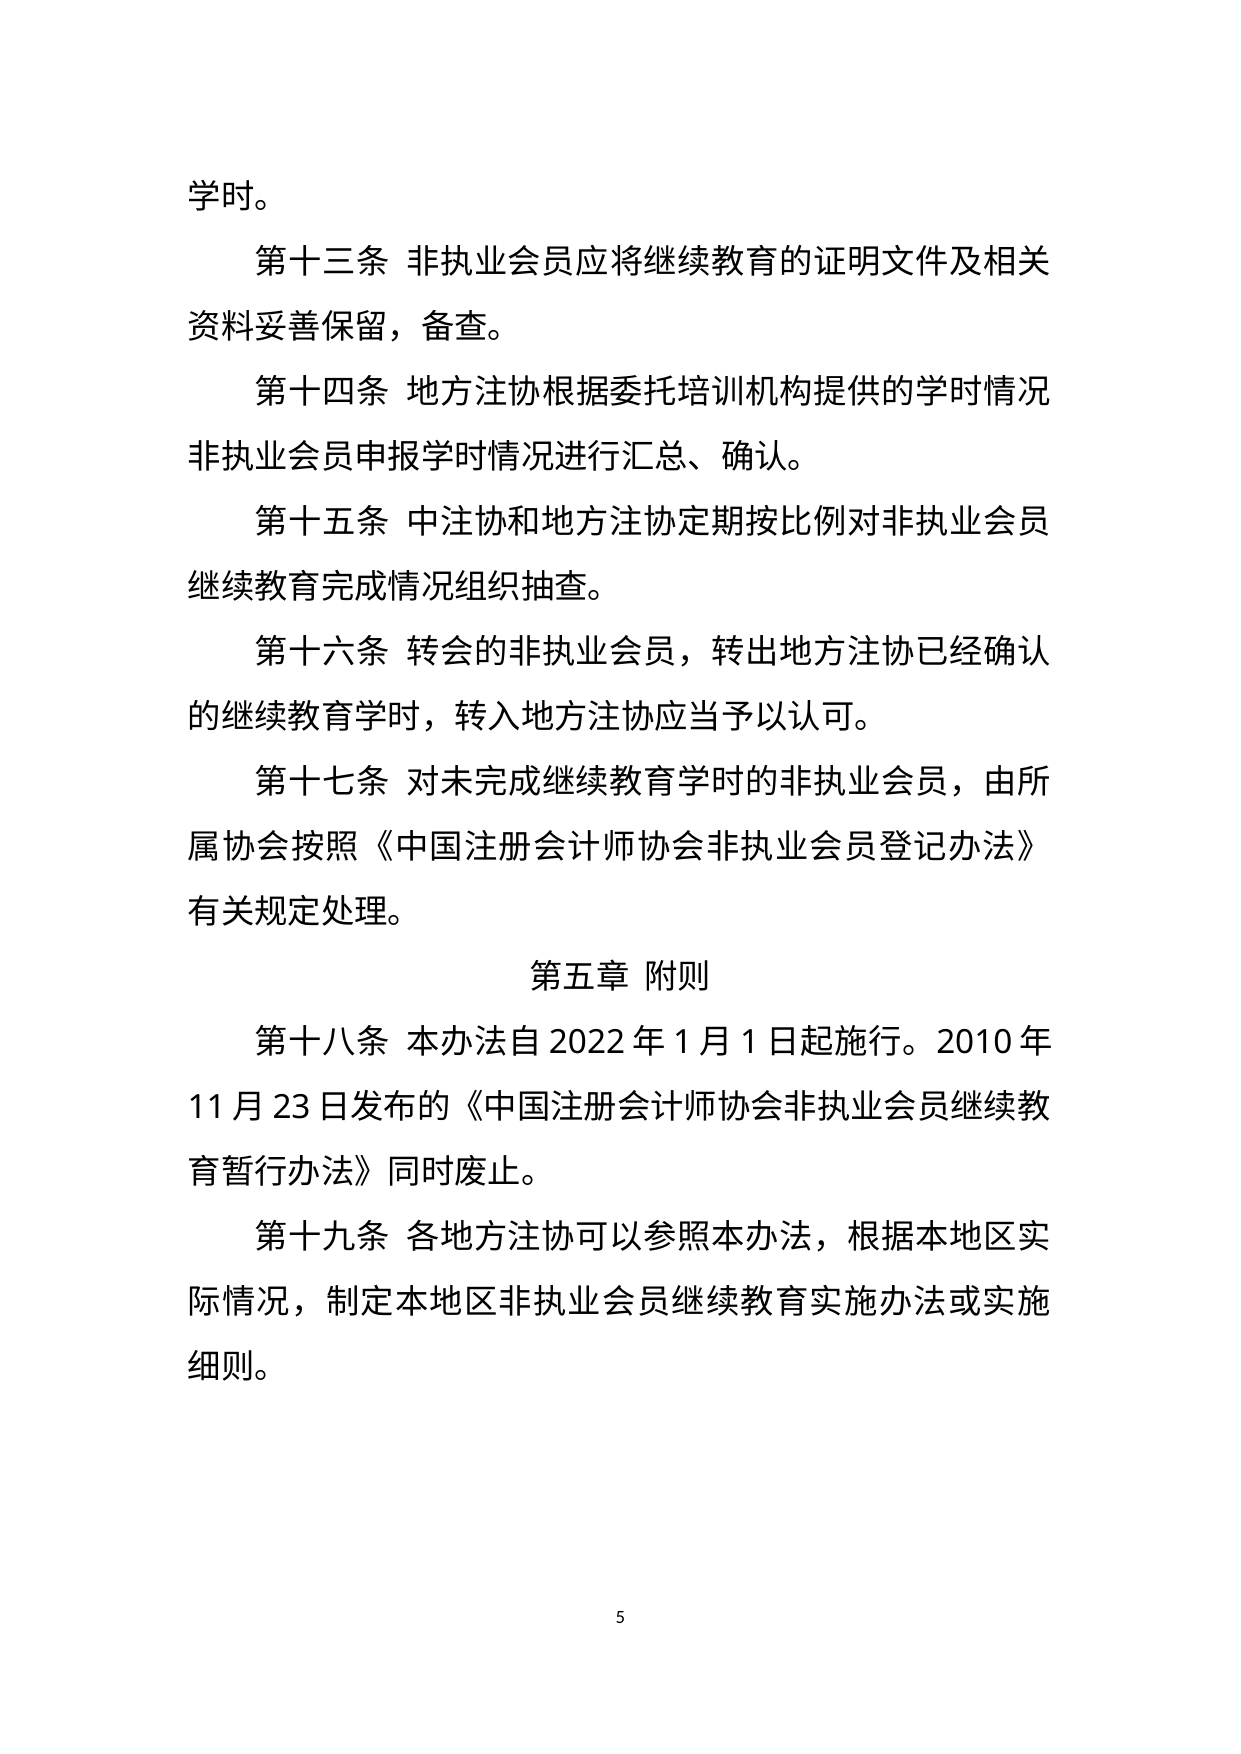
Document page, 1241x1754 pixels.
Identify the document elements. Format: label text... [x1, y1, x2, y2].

text 第五章 附则 [187, 942, 1053, 1007]
text 第十七条 对未完成继续教育学时的非执业会员，由所属协会按照《中国注册会计师协会非执业会员登记办法》有关规定处理。 [187, 747, 1053, 942]
text 第十四条 地方注协根据委托培训机构提供的学时情况、非执业会员申报学时情况进行汇总、确认。 [187, 357, 1053, 487]
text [187, 162, 1053, 227]
text 第十六条 转会的非执业会员，转出地方注协已经确认的继续教育学时，转入地方注协应当予以认可。 [187, 617, 1053, 747]
text 第十八条 本办法自2022年1月1日起施行。2010年11月23日发布的《中国注册会计师协会非执业会员继续教育暂行办法》同时废止。 [187, 1007, 1053, 1202]
text 第十五条 中注协和地方注协定期按比例对非执业会员继续教育完成情况组织抽查。 [187, 487, 1053, 617]
text 第十九条 各地方注协可以参照本办法，根据本地区实际情况，制定本地区非执业会员继续教育实施办法或实施细则。 [187, 1202, 1053, 1397]
text 第十三条 非执业会员应将继续教育的证明文件及相关资料妥善保留，备查。 [187, 227, 1053, 357]
